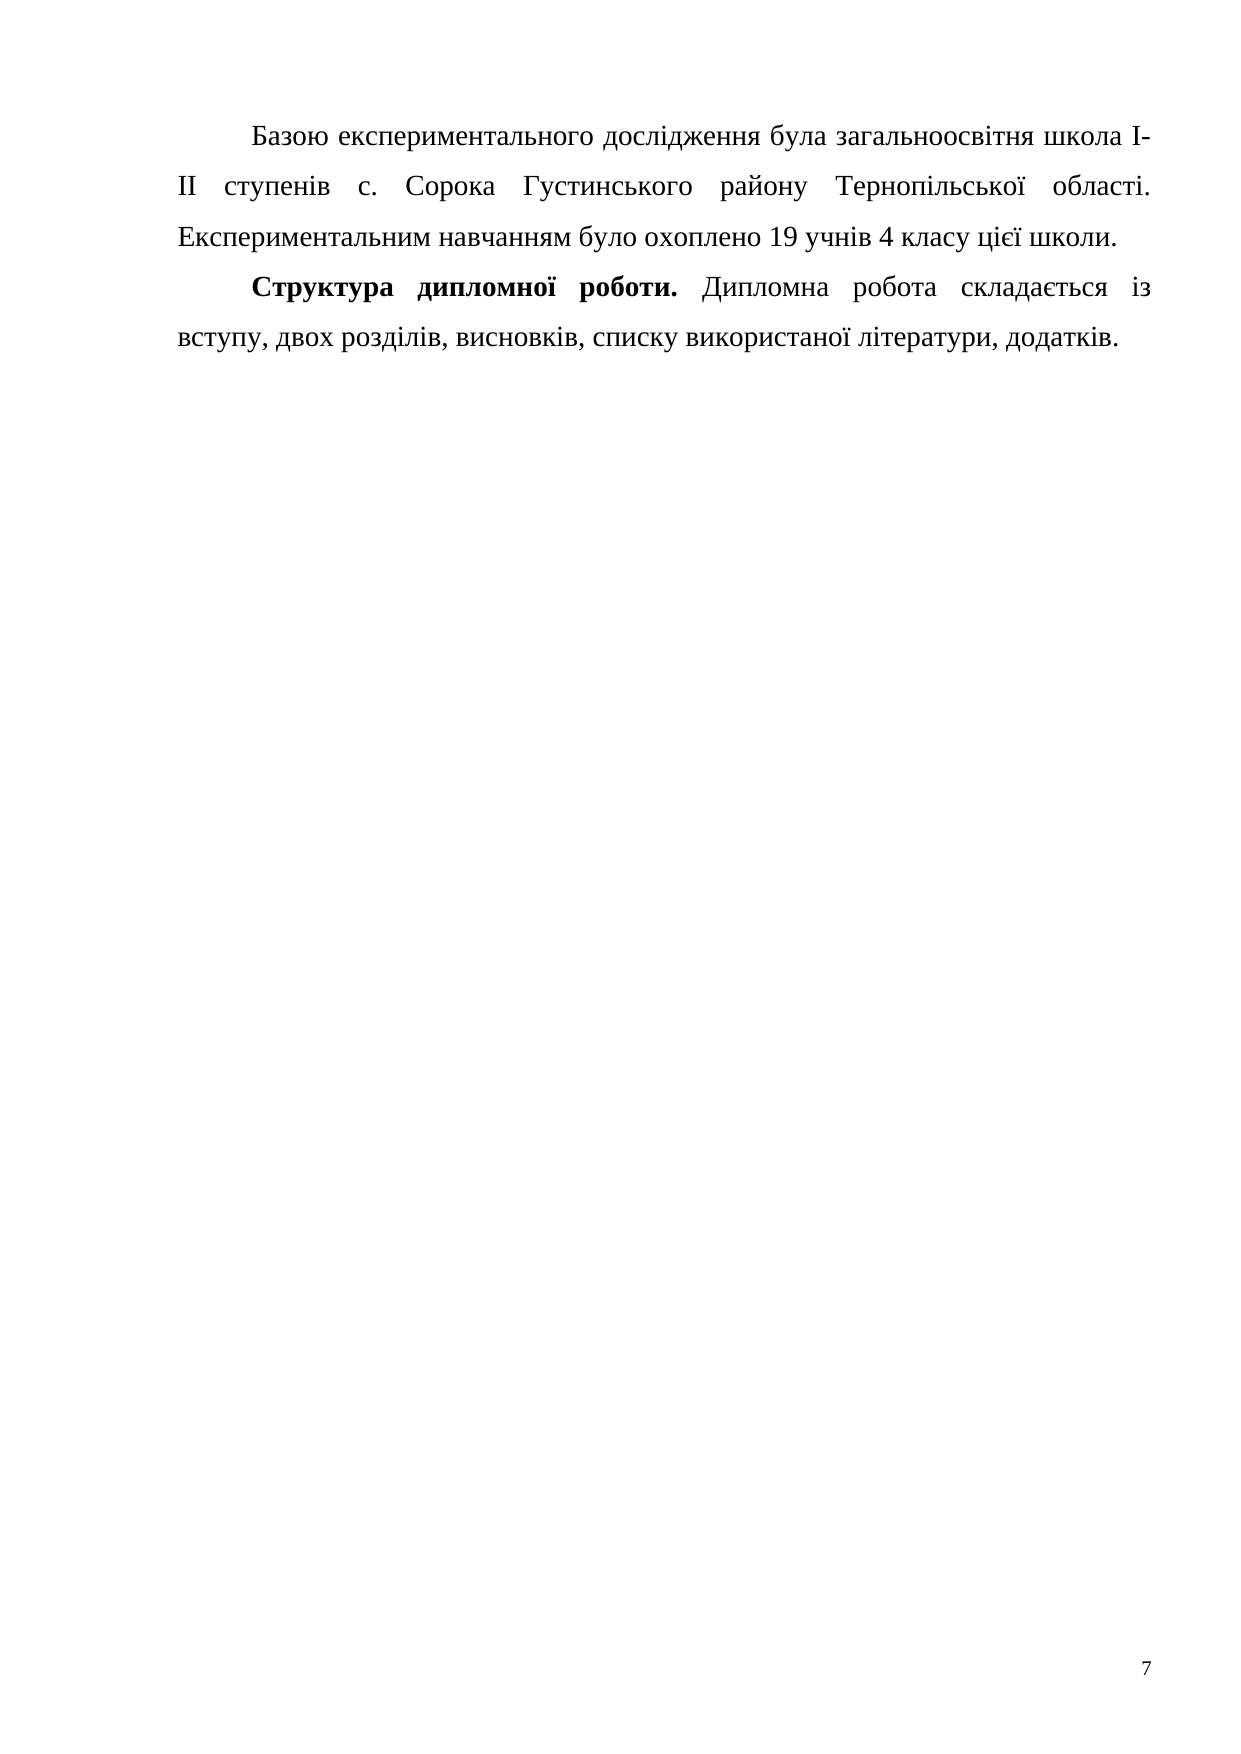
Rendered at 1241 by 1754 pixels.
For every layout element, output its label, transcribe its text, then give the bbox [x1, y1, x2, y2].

text Структура дипломної роботи. Дипломна робота складається із вступу, двох розділів, висновків, списку використаної літератури, додатків. [177, 269, 1152, 353]
text Базою експериментального дослідження була загальноосвітня школа І-ІІ ступенів с. Сорока Густинського району Тернопільської області. Експериментальним навчанням було охоплено 19 учнів 4 класу цієї школи. [177, 118, 1152, 252]
